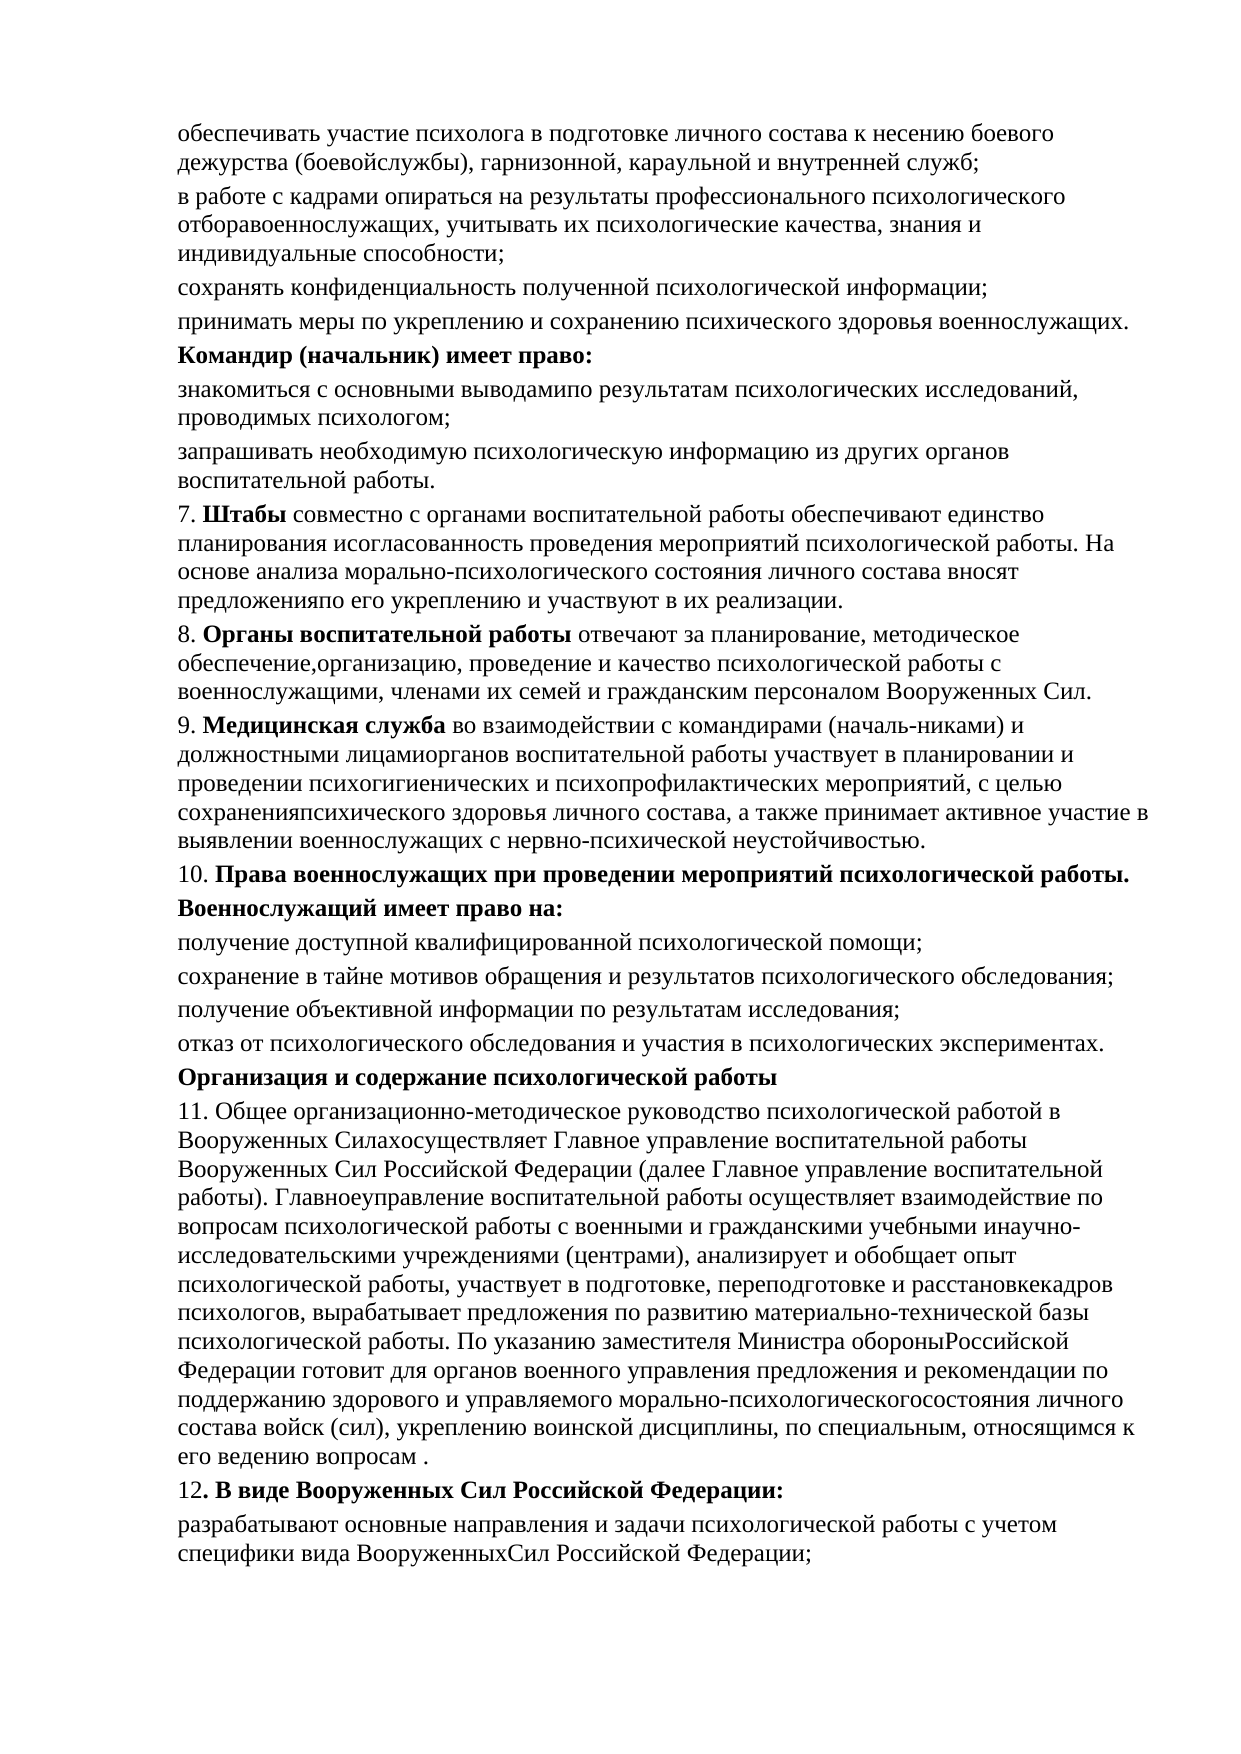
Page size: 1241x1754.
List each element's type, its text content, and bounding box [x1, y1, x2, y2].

text получение объективной информации по результатам исследования; [177, 994, 1152, 1023]
text 8. Органы воспитательной работы отвечают за планирование, методическое обеспечение,организацию, проведение и качество психологической работы с военнослужащими, членами их семей и гражданским персоналом Вооруженных Сил. [177, 619, 1152, 705]
text 7. Штабы совместно с органами воспитательной работы обеспечивают единство планирования исогласованность проведения мероприятий психологической работы. На основе анализа морально-психологического состояния личного состава вносят предложенияпо его укреплению и участвуют в их реализации. [177, 499, 1152, 614]
text Командир (начальник) имеет право: [177, 340, 1152, 368]
text 10. Права военнослужащих при проведении мероприятий психологической работы. [177, 859, 1152, 888]
text 12. В виде Вооруженных Сил Российской Федерации: [177, 1475, 1152, 1504]
text 11. Общее организационно-методическое руководство психологической работой в Вооруженных Силахосуществляет Главное управление воспитательной работы Вооруженных Сил Российской Федерации (далее Главное управление воспитательной работы). Главноеуправление воспитательной работы осуществляет взаимодействие по вопросам психологической работы с военными и гражданскими учебными инаучно-исследовательскими учреждениями (центрами), анализирует и обобщает опыт психологической работы, участвует в подготовке, переподготовке и расстановкекадров психологов, вырабатывает предложения по развитию материально-технической базы психологической работы. По указанию заместителя Министра обороныРоссийской Федерации готовит для органов военного управления предложения и рекомендации по поддержанию здорового и управляемого морально-психологическогосостояния личного состава войск (сил), укреплению воинской дисциплины, по специальным, относящимся к его ведению вопросам . [177, 1096, 1152, 1470]
text Организация и содержание психологической работы [177, 1062, 1152, 1091]
text сохранять конфиденциальность полученной психологической информации; [177, 272, 1152, 301]
text обеспечивать участие психолога в подготовке личного состава к несению боевого дежурства (боевойслужбы), гарнизонной, караульной и внутренней служб; [177, 118, 1152, 176]
text запрашивать необходимую психологическую информацию из других органов воспитательной работы. [177, 436, 1152, 494]
text Военнослужащий имеет право на: [177, 893, 1152, 922]
text разрабатывают основные направления и задачи психологической работы с учетом специфики вида ВооруженныхСил Российской Федерации; [177, 1509, 1152, 1566]
text знакомиться с основными выводамипо результатам психологических исследований, проводимых психологом; [177, 374, 1152, 431]
text сохранение в тайне мотивов обращения и результатов психологического обследования; [177, 961, 1152, 989]
text отказ от психологического обследования и участия в психологических экспериментах. [177, 1028, 1152, 1057]
text в работе с кадрами опираться на результаты профессионального психологического отборавоеннослужащих, учитывать их психологические качества, знания и индивидуальные способности; [177, 181, 1152, 267]
text принимать меры по укреплению и сохранению психического здоровья военнослужащих. [177, 306, 1152, 335]
text 9. Медицинская служба во взаимодействии с командирами (началь-никами) и должностными лицамиорганов воспитательной работы участвует в планировании и проведении психогигиенических и психопрофилактических мероприятий, с целью сохраненияпсихического здоровья личного состава, а также принимает активное участие в выявлении военнослужащих с нервно-психической неустойчивостью. [177, 710, 1152, 854]
text получение доступной квалифицированной психологической помощи; [177, 927, 1152, 956]
